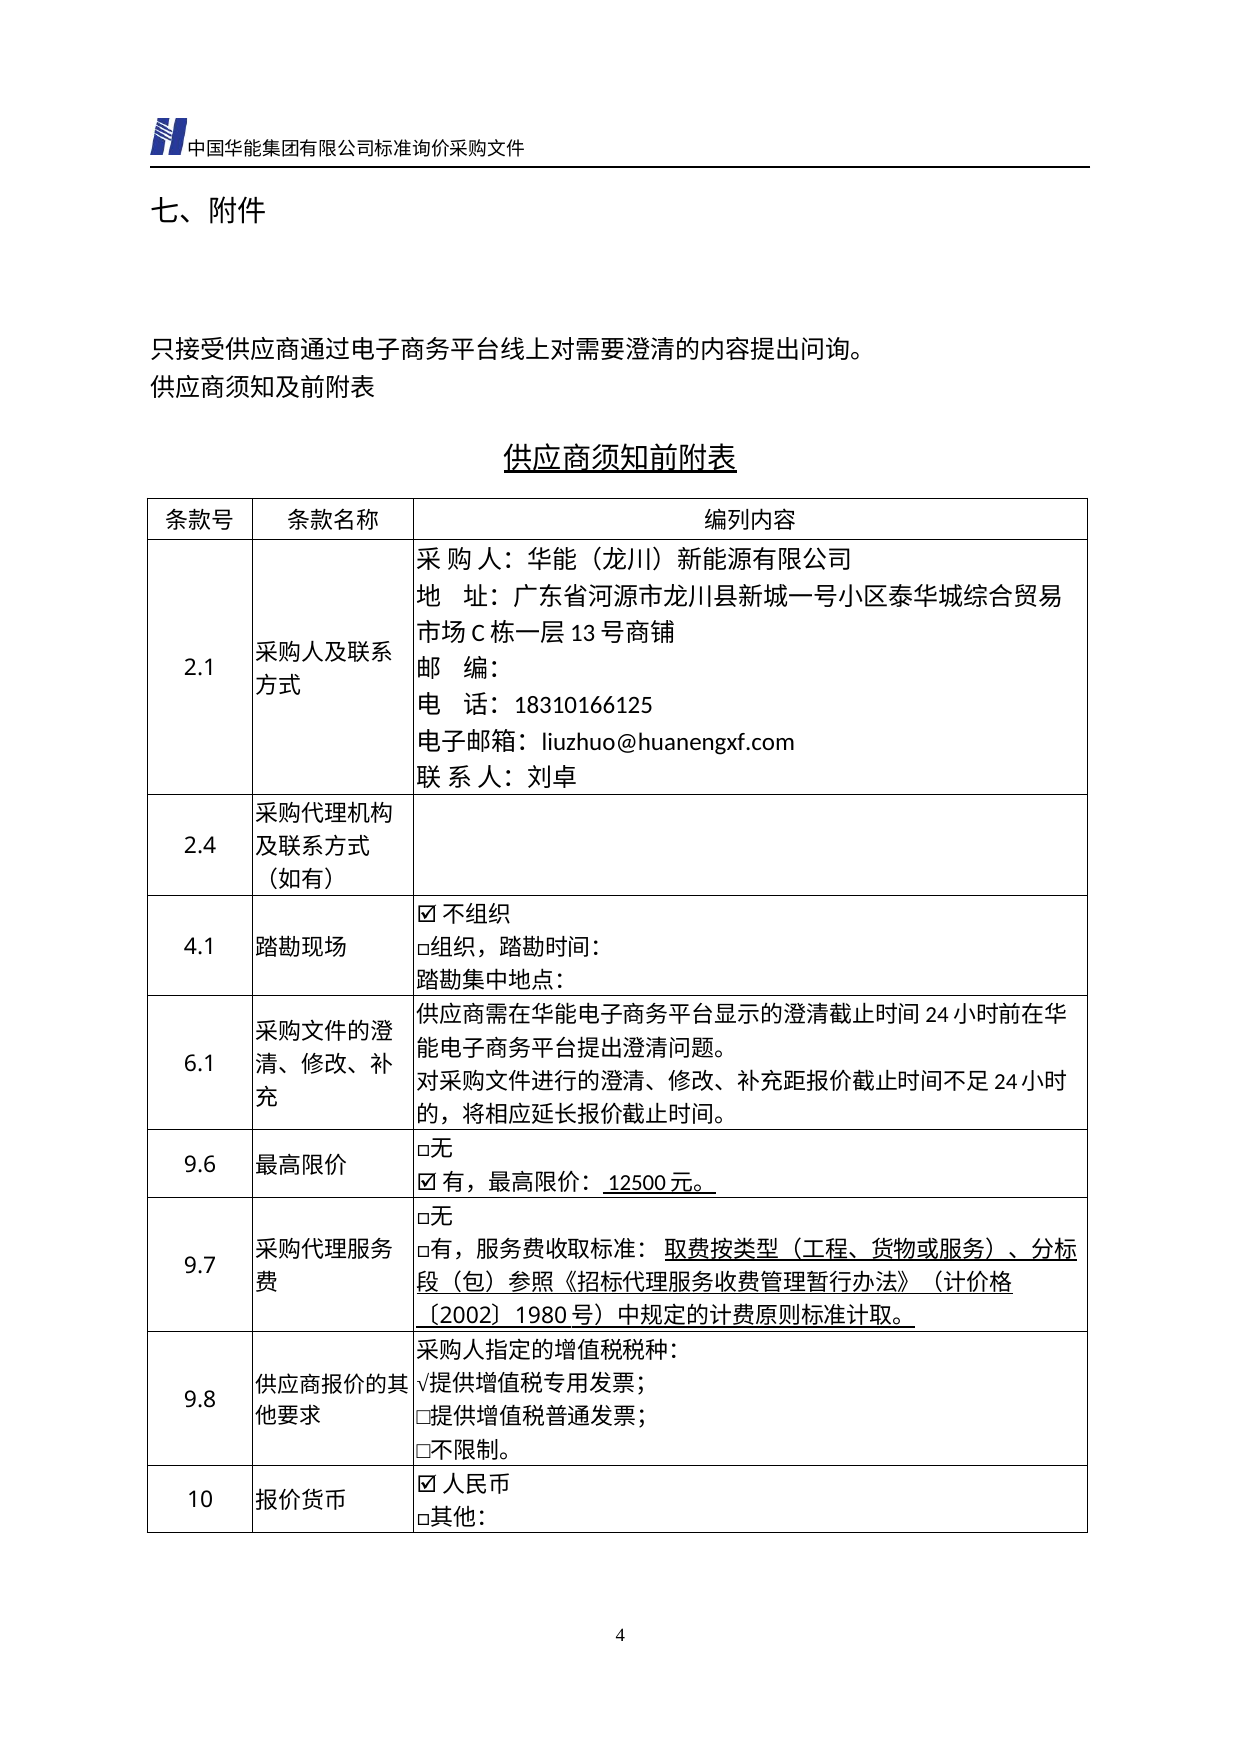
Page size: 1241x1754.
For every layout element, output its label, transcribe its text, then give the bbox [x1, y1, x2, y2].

text 只接受供应商通过电子商务平台线上对需要澄清的内容提出问询。 [150, 321, 1090, 367]
table_header 条款号 [148, 499, 252, 539]
table_cell 不组织 □组织，踏勘时间： 踏勘集中地点： [414, 896, 1087, 995]
table_cell 采购人及联系方式 [253, 540, 413, 794]
table_cell 9.7 [148, 1198, 252, 1331]
table_cell 采购人指定的增值税税种： √提供增值税专用发票； □提供增值税普通发票； □不限制。 [414, 1332, 1087, 1465]
table_cell 最高限价 [253, 1130, 413, 1197]
subtitle 供应商须知前附表 [150, 434, 1090, 476]
table_cell 采购代理服务费 [253, 1198, 413, 1331]
table_cell 6.1 [148, 996, 252, 1129]
table_cell 踏勘现场 [253, 896, 413, 995]
table_cell 9.6 [148, 1130, 252, 1197]
table_cell 采 购 人：华能（龙川）新能源有限公司 地 址：广东省河源市龙川县新城一号小区泰华城综合贸易市场C栋一层13号商铺 邮 编： 电 话：18310166125 电子邮箱：liuzhuo@huanengxf.com 联 系 人：刘卓 [414, 540, 1087, 794]
table_cell 4.1 [148, 896, 252, 995]
table_cell 9.8 [148, 1332, 252, 1465]
table_cell 10 [148, 1466, 252, 1532]
table_header 编列内容 [414, 499, 1087, 539]
table_cell 供应商报价的其他要求 [253, 1332, 413, 1465]
table_cell □无 □有，服务费收取标准： 取费按类型（工程、货物或服务）、分标段（包）参照《招标代理服务收费管理暂行办法》（计价格〔2002〕1980号）中规定的计费原则标准计取。 [414, 1198, 1087, 1331]
table_cell 采购文件的澄清、修改、补充 [253, 996, 413, 1129]
table_cell 2.1 [148, 540, 252, 794]
text 供应商须知及前附表 [150, 367, 1090, 403]
table_cell 报价货币 [253, 1466, 413, 1532]
table_cell 供应商需在华能电子商务平台显示的澄清截止时间24小时前在华能电子商务平台提出澄清问题。 对采购文件进行的澄清、修改、补充距报价截止时间不足24小时的，将相应延长报价截止时间。 [414, 996, 1087, 1129]
table_cell 采购代理机构及联系方式（如有） [253, 795, 413, 894]
table_header 条款名称 [253, 499, 413, 539]
table_cell 2.4 [148, 795, 252, 894]
table_cell 人民币 □其他： [414, 1466, 1087, 1532]
table_cell [414, 795, 1087, 894]
table_cell □无 有，最高限价： 12500元。 [414, 1130, 1087, 1197]
picture [150, 118, 188, 155]
subtitle 七、附件 [150, 187, 1090, 229]
